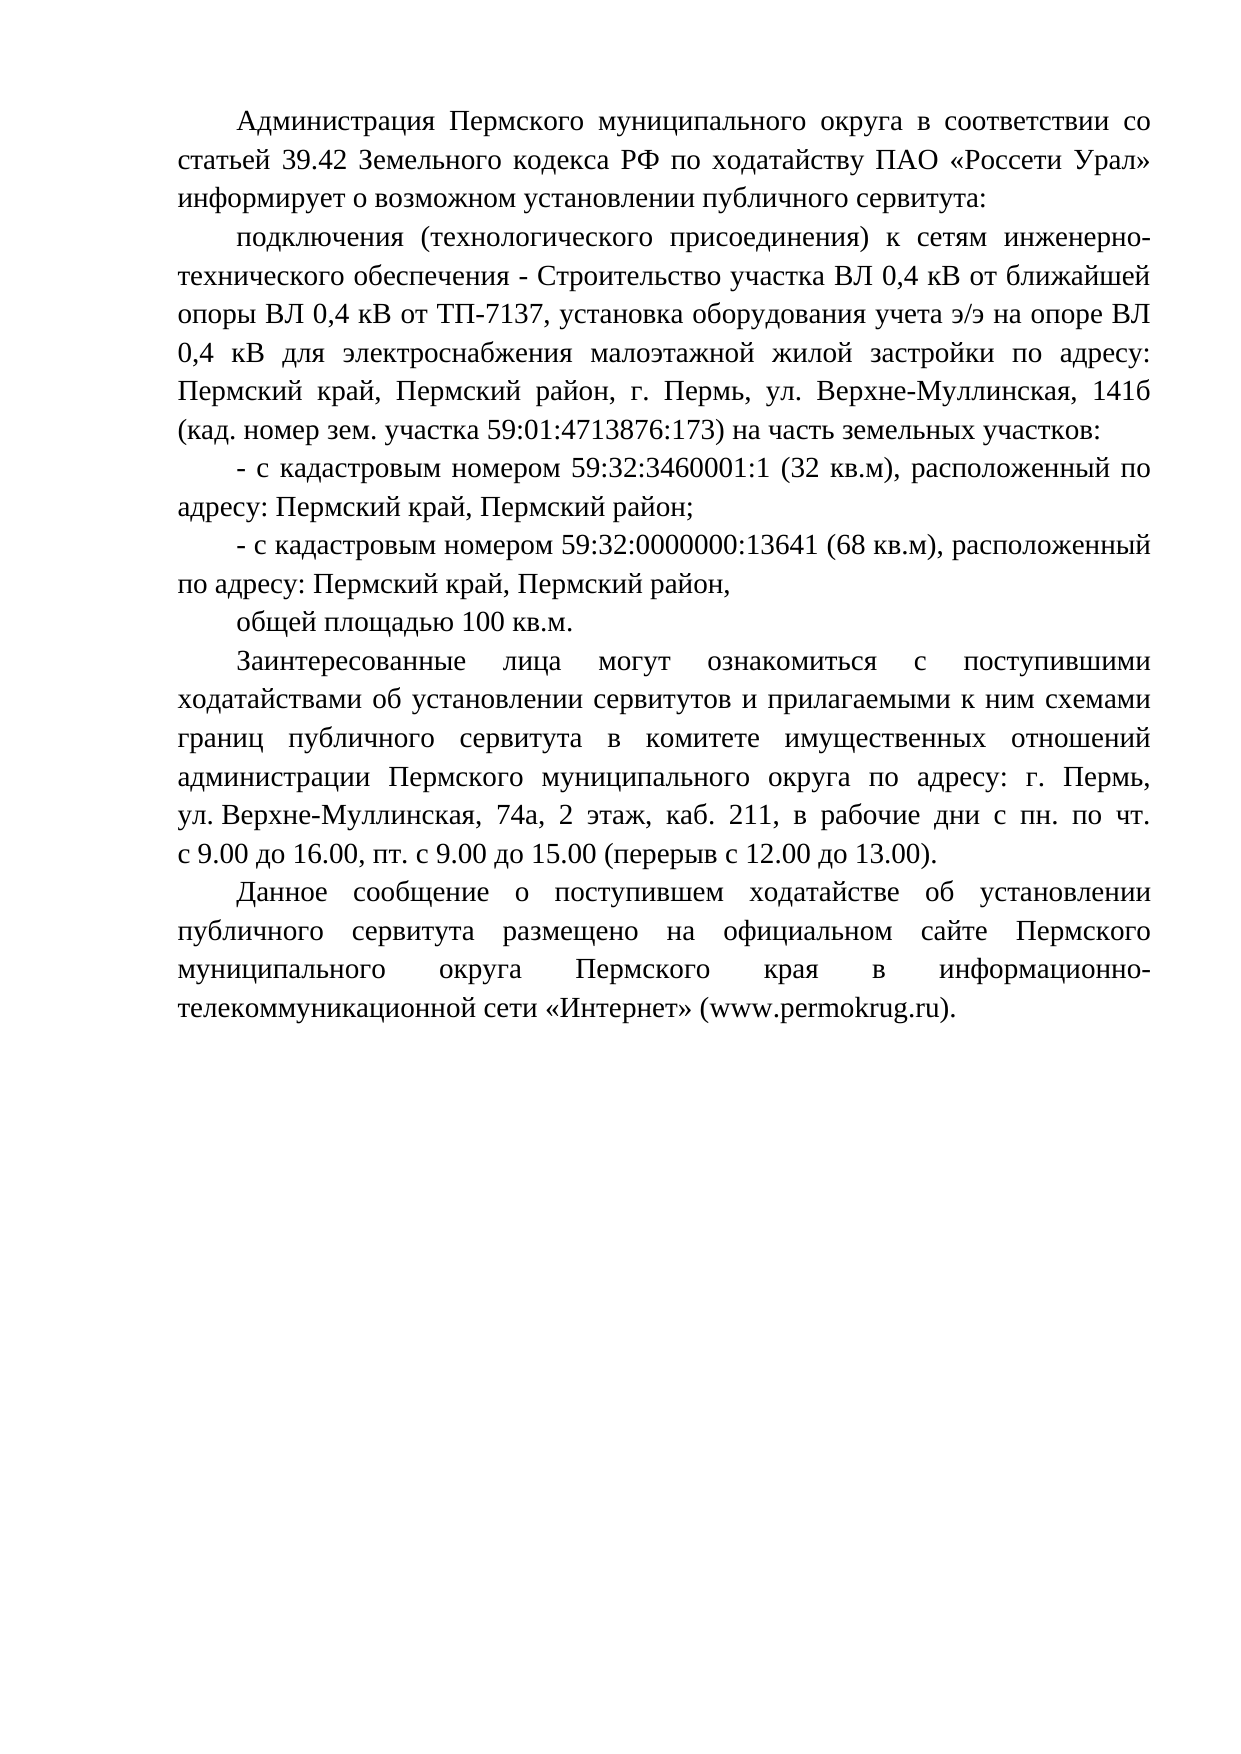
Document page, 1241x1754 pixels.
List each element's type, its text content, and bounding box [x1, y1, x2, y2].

text Администрация Пермского муниципального округа в соответствии со статьей 39.42 Земельного кодекса РФ по ходатайству ПАО «Россети Урал» информирует о возможном установлении публичного сервитута: [177, 103, 1152, 214]
list общей площадью 100 кв.м. [177, 604, 1152, 638]
list подключения (технологического присоединения) к сетям инженерно-технического обеспечения - Строительство участка ВЛ 0,4 кВ от ближайшей опоры ВЛ 0,4 кВ от ТП-7137, установка оборудования учета э/э на опоре ВЛ 0,4 кВ для электроснабжения малоэтажной жилой застройки по адресу: Пермский край, Пермский район, г. Пермь, ул. Верхне-Муллинская, 141б (кад. номер зем. участка 59:01:4713876:173) на часть земельных участков: [177, 219, 1152, 445]
list - с кадастровым номером 59:32:0000000:13641 (68 кв.м), расположенный по адресу: Пермский край, Пермский район, [177, 527, 1152, 599]
list Заинтересованные лица могут ознакомиться с поступившими ходатайствами об установлении сервитутов и прилагаемыми к ним схемами границ публичного сервитута в комитете имущественных отношений администрации Пермского муниципального округа по адресу: г. Пермь, ул. Верхне-Муллинская, 74а, 2 этаж, каб. 211, в рабочие дни с пн. по чт. с 9.00 до 16.00, пт. с 9.00 до 15.00 (перерыв с 12.00 до 13.00). [177, 643, 1152, 869]
text Данное сообщение о поступившем ходатайстве об установлении публичного сервитута размещено на официальном сайте Пермского муниципального округа Пермского края в информационно-телекоммуникационной сети «Интернет» (www.permokrug.ru). [177, 874, 1152, 1023]
list - с кадастровым номером 59:32:3460001:1 (32 кв.м), расположенный по адресу: Пермский край, Пермский район; [177, 450, 1152, 522]
